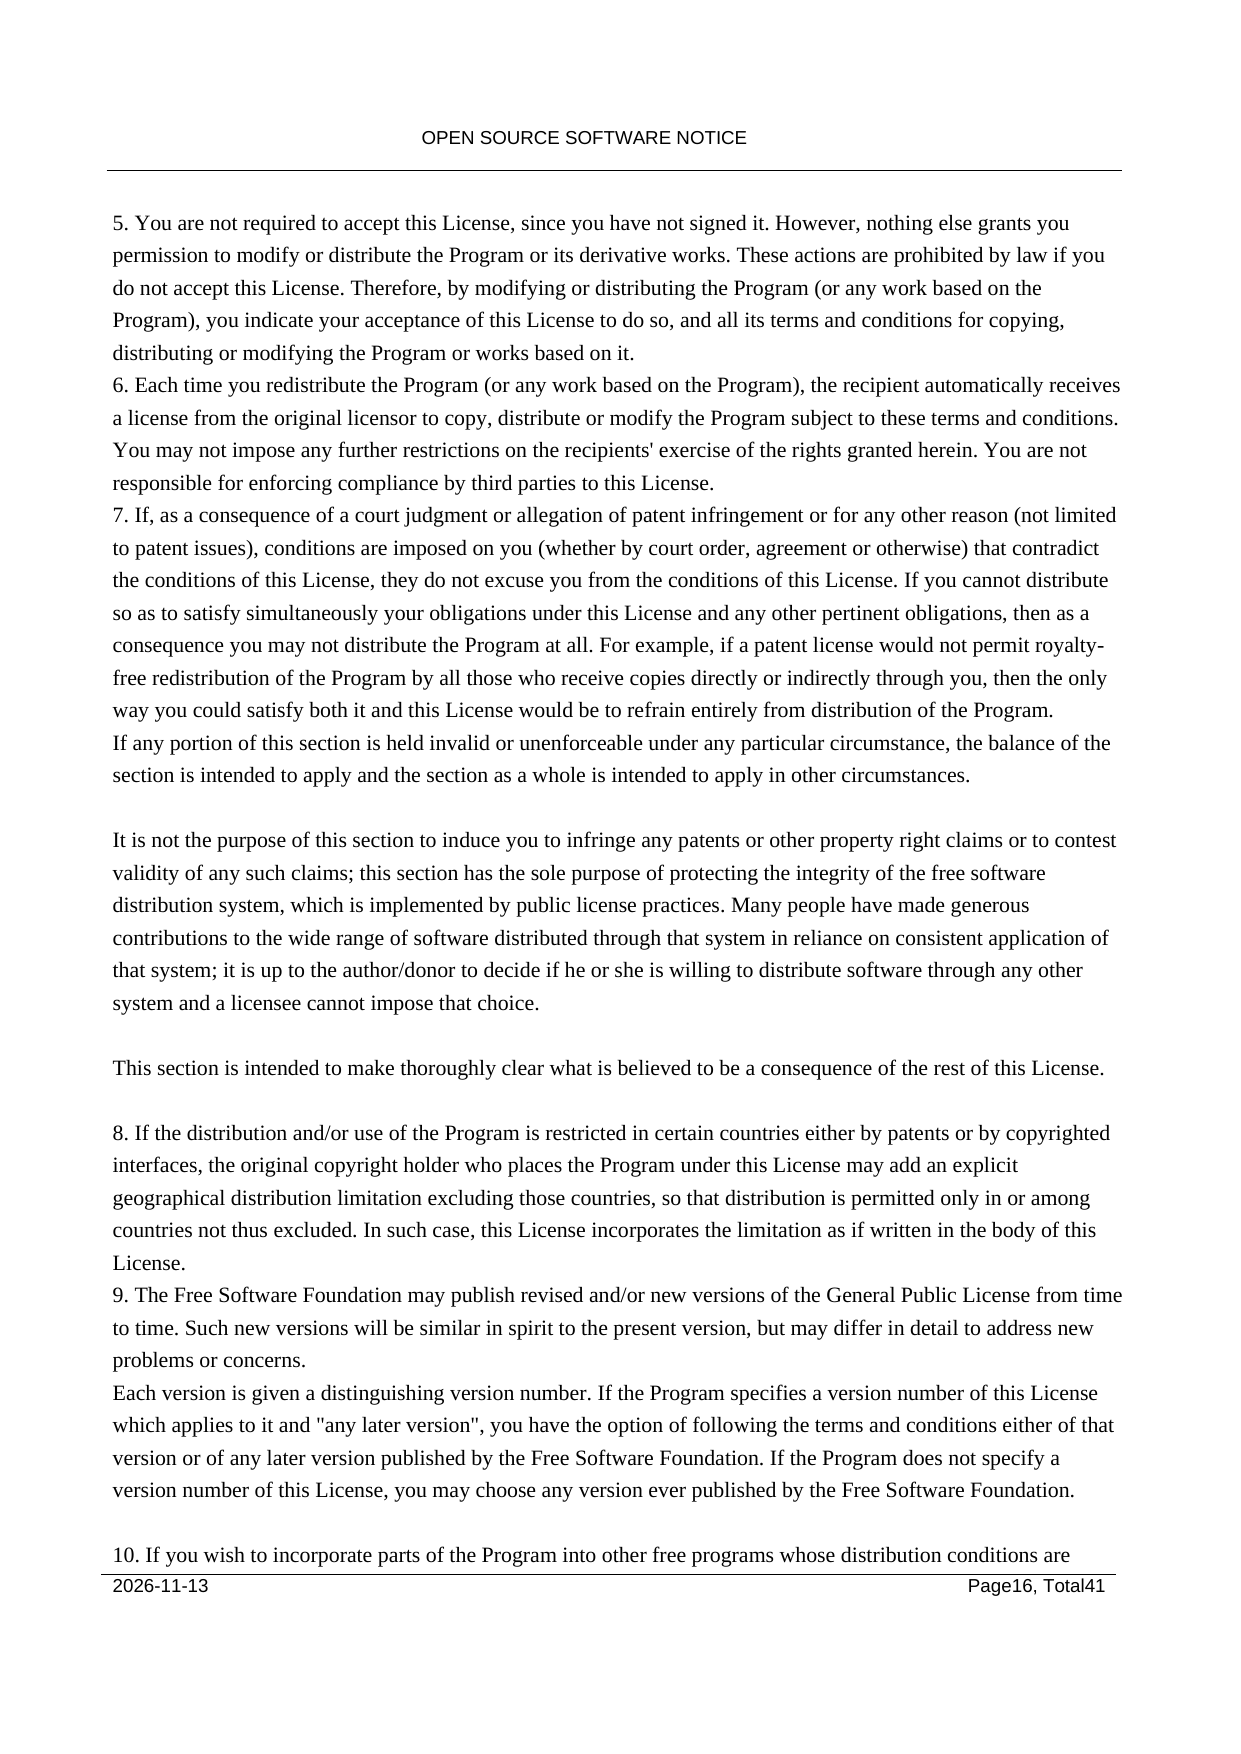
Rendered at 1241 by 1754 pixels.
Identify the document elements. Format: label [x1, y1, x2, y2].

text [112, 206, 1128, 1571]
